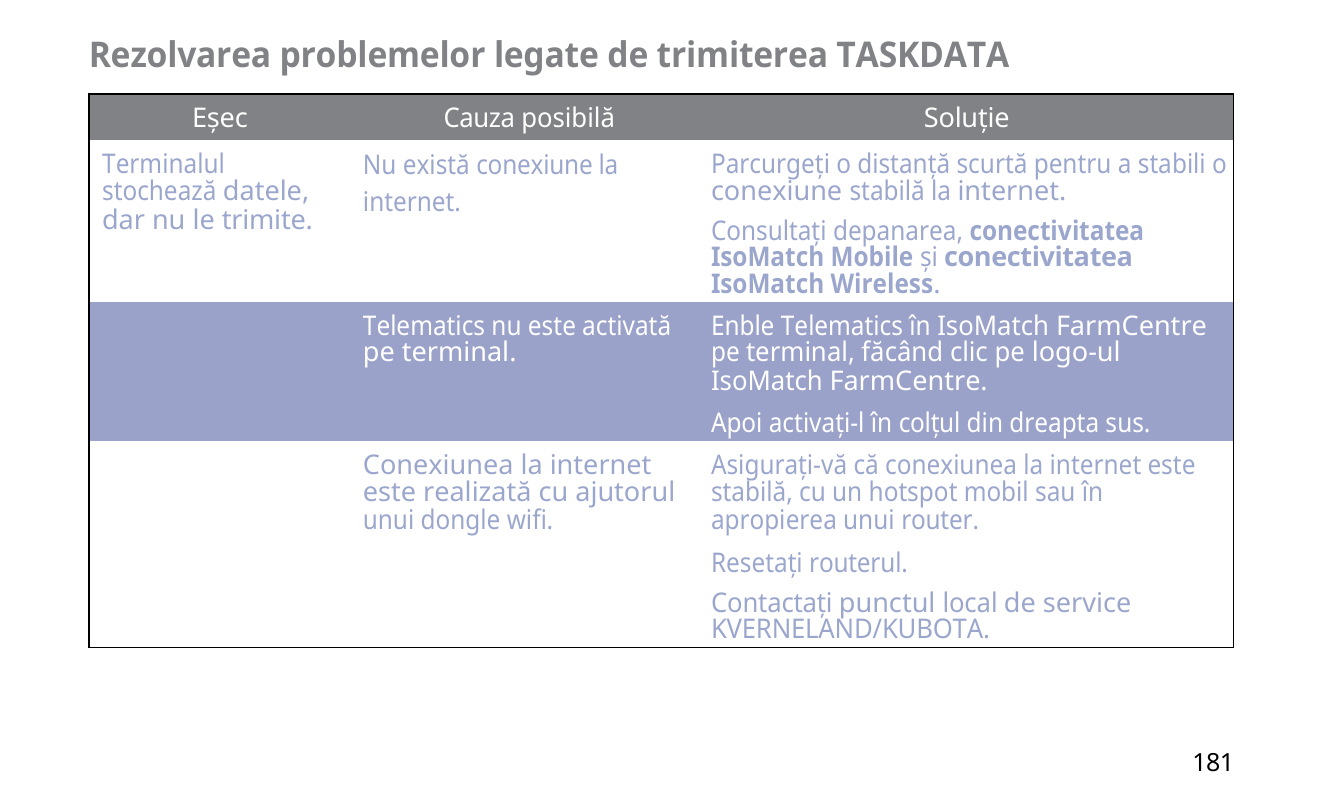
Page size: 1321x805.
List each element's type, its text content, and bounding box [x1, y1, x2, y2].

subtitle Rezolvarea problemelor legate de trimiterea TASKDATA [88, 29, 1258, 78]
table_header Eșec [90, 95, 344, 140]
table_cell Conexiunea la internet este realizată cu ajutorul unui dongle wifi. [344, 441, 696, 647]
table_cell Parcurgeți o distanță scurtă pentru a stabili o conexiune stabilă la internet. Consultați depanarea, conectivitatea IsoMatch Mobile și conectivitatea IsoMatch Wireless. [696, 140, 1233, 302]
table_cell Terminalul stochează datele, dar nu le trimite. [90, 140, 344, 302]
table_header Cauza posibilă [344, 95, 696, 140]
table_cell Telematics nu este activată pe terminal. [344, 302, 696, 441]
table_header Soluție [696, 95, 1233, 140]
table_cell Enble Telematics în IsoMatch FarmCentre pe terminal, făcând clic pe logo-ul IsoMatch FarmCentre. Apoi activați-l în colțul din dreapta sus. [696, 302, 1233, 441]
table_cell Nu există conexiune la internet. [344, 140, 696, 302]
table_cell [90, 441, 344, 647]
table_cell Asigurați-vă că conexiunea la internet este stabilă, cu un hotspot mobil sau în apropierea unui router. Resetați routerul. Contactați punctul local de service KVERNELAND/KUBOTA. [696, 441, 1233, 647]
table_cell [90, 302, 344, 441]
